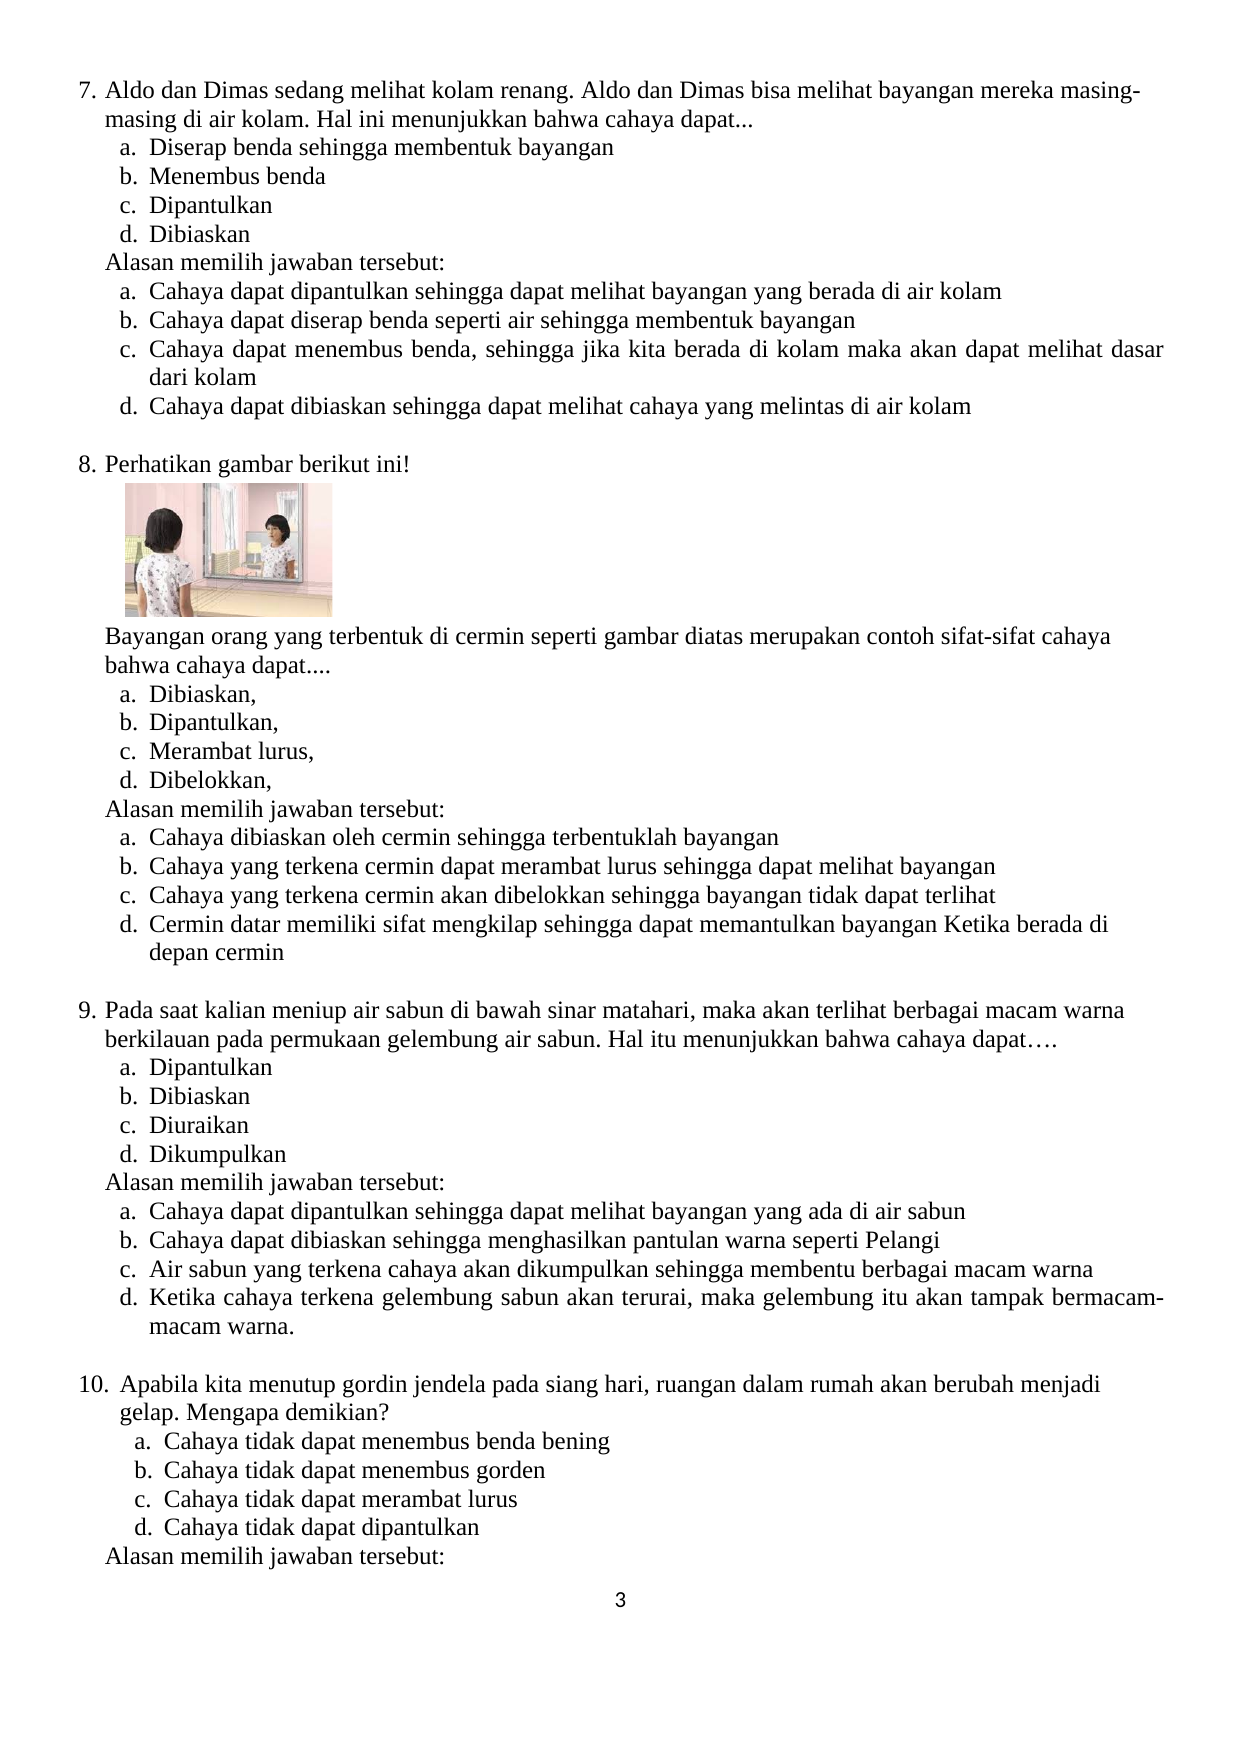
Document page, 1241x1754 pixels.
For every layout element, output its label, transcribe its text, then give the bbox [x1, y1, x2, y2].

list Diserap benda sehingga membentuk bayangan [119, 132, 1165, 161]
list Apabila kita menutup gordin jendela pada siang hari, ruangan dalam rumah akan berubah menjadi gelap. Mengapa demikian? [78, 1369, 1165, 1426]
text Alasan memilih jawaban tersebut: [75, 1167, 1165, 1196]
list Cahaya dapat dibiaskan sehingga dapat melihat cahaya yang melintas di air kolam [119, 391, 1165, 420]
list Menembus benda [119, 161, 1165, 190]
list Cermin datar memiliki sifat mengkilap sehingga dapat memantulkan bayangan Ketika berada di depan cermin [119, 909, 1165, 966]
picture [125, 483, 333, 617]
list Cahaya yang terkena cermin dapat merambat lurus sehingga dapat melihat bayangan [119, 851, 1165, 880]
list Air sabun yang terkena cahaya akan dikumpulkan sehingga membentu berbagai macam warna [119, 1254, 1165, 1282]
list Cahaya dapat diserap benda seperti air sehingga membentuk bayangan [119, 305, 1165, 334]
list Dipantulkan [119, 190, 1165, 219]
list Cahaya tidak dapat merambat lurus [134, 1484, 1165, 1512]
list Cahaya dapat dipantulkan sehingga dapat melihat bayangan yang ada di air sabun [119, 1196, 1165, 1225]
list Cahaya tidak dapat menembus benda bening [134, 1426, 1165, 1455]
list Dipantulkan [119, 1052, 1165, 1081]
list Cahaya yang terkena cermin akan dibelokkan sehingga bayangan tidak dapat terlihat [119, 880, 1165, 909]
list Dibelokkan, [119, 765, 1165, 794]
list Cahaya tidak dapat dipantulkan [134, 1512, 1165, 1541]
text Alasan memilih jawaban tersebut: [75, 247, 1165, 276]
list Cahaya dapat menembus benda, sehingga jika kita berada di kolam maka akan dapat melihat dasar dari kolam [119, 334, 1165, 391]
list Perhatikan gambar berikut ini! [78, 449, 1165, 477]
list Cahaya dapat dibiaskan sehingga menghasilkan pantulan warna seperti Pelangi [119, 1225, 1165, 1254]
list Dipantulkan, [119, 707, 1165, 736]
list Pada saat kalian meniup air sabun di bawah sinar matahari, maka akan terlihat berbagai macam warna berkilauan pada permukaan gelembung air sabun. Hal itu menunjukkan bahwa cahaya dapat…. [78, 995, 1165, 1052]
list Ketika cahaya terkena gelembung sabun akan terurai, maka gelembung itu akan tampak bermacam-macam warna. [119, 1282, 1165, 1340]
list Dibiaskan, [119, 679, 1165, 707]
list Cahaya dibiaskan oleh cermin sehingga terbentuklah bayangan [119, 822, 1165, 851]
list Cahaya dapat dipantulkan sehingga dapat melihat bayangan yang berada di air kolam [119, 276, 1165, 305]
text Alasan memilih jawaban tersebut: [75, 794, 1165, 822]
text Alasan memilih jawaban tersebut: [75, 1541, 1165, 1570]
list Dikumpulkan [119, 1139, 1165, 1167]
text Bayangan orang yang terbentuk di cermin seperti gambar diatas merupakan contoh sifat-sifat cahaya bahwa cahaya dapat.... [104, 621, 1165, 679]
list Merambat lurus, [119, 736, 1165, 765]
list Diuraikan [119, 1110, 1165, 1139]
list Dibiaskan [119, 219, 1165, 247]
list Aldo dan Dimas sedang melihat kolam renang. Aldo dan Dimas bisa melihat bayangan mereka masing-masing di air kolam. Hal ini menunjukkan bahwa cahaya dapat... [78, 75, 1165, 132]
list Cahaya tidak dapat menembus gorden [134, 1455, 1165, 1484]
list Dibiaskan [119, 1081, 1165, 1110]
